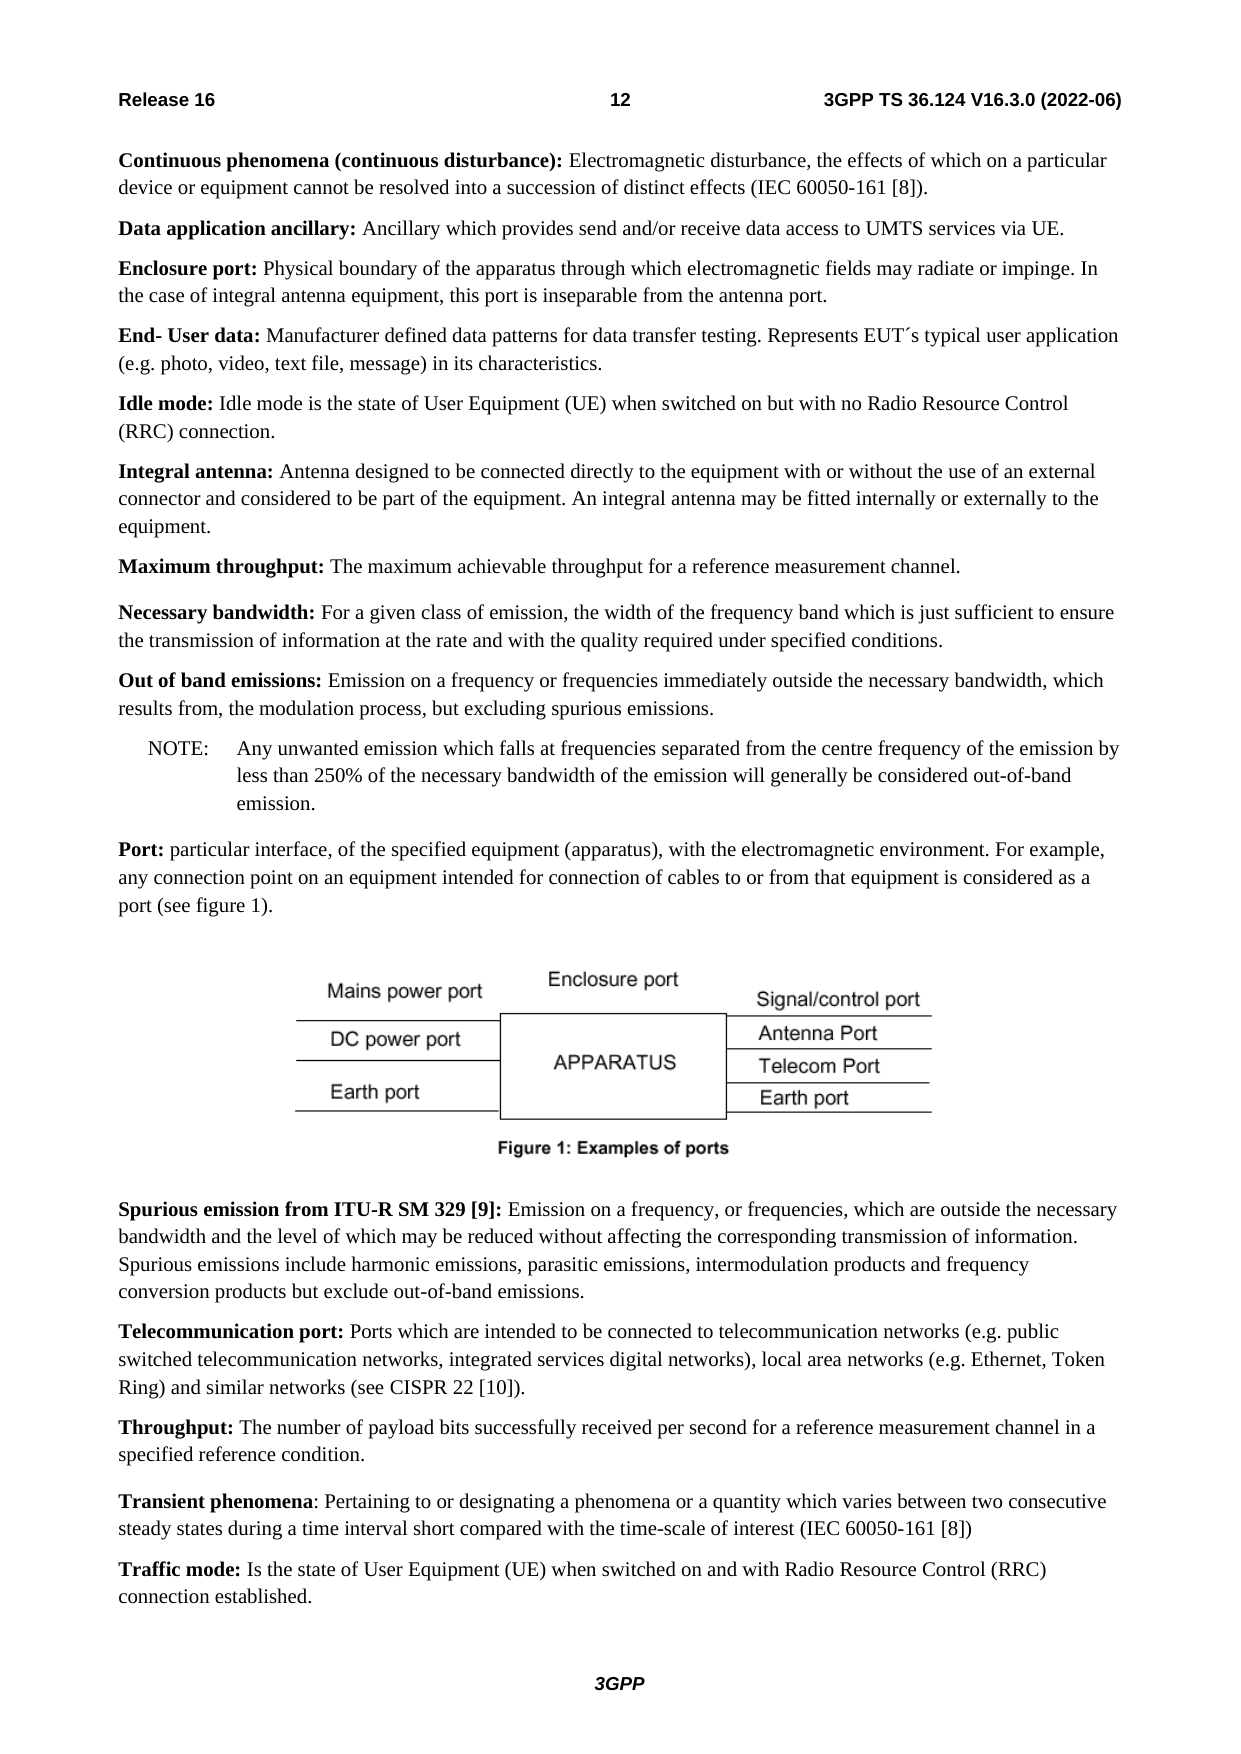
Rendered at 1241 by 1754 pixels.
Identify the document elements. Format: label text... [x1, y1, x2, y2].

text Spurious emission from ITU-R SM 329 [9]: Emission on a frequency, or frequencies, which are outside the necessary bandwidth and the level of which may be reduced without affecting the corresponding transmission of information. Spurious emissions include harmonic emissions, parasitic emissions, intermodulation products and frequency conversion products but exclude out-of-band emissions. [118, 1197, 1122, 1303]
text Throughput: The number of payload bits successfully received per second for a reference measurement channel in a specified reference condition. [118, 1415, 1122, 1466]
picture [261, 938, 979, 1175]
text Telecommunication port: Ports which are intended to be connected to telecommunication networks (e.g. public switched telecommunication networks, integrated services digital networks), local area networks (e.g. Ethernet, Token Ring) and similar networks (see CISPR 22 [10]). [118, 1319, 1122, 1399]
text Traffic mode: Is the state of User Equipment (UE) when switched on and with Radio Resource Control (RRC) connection established. [118, 1556, 1122, 1608]
text Necessary bandwidth: For a given class of emission, the width of the frequency band which is just sufficient to ensure the transmission of information at the rate and with the quality required under specified conditions. [118, 600, 1122, 652]
text Continuous phenomena (continuous disturbance): Electromagnetic disturbance, the effects of which on a particular device or equipment cannot be resolved into a succession of distinct effects (IEC 60050-161 [8]). [118, 148, 1122, 199]
text End- User data: Manufacturer defined data patterns for data transfer testing. Represents EUT´s typical user application (e.g. photo, video, text file, message) in its characteristics. [118, 323, 1122, 375]
text Enclosure port: Physical boundary of the apparatus through which electromagnetic fields may radiate or impinge. In the case of integral antenna equipment, this port is inseparable from the antenna port. [118, 256, 1122, 307]
text Data application ancillary: Ancillary which provides send and/or receive data access to UMTS services via UE. [118, 215, 1122, 239]
text Transient phenomena: Pertaining to or designating a phenomena or a quantity which varies between two consecutive steady states during a time interval short compared with the time-scale of interest (IEC 60050-161 [8]) [118, 1489, 1122, 1540]
text Integral antenna: Antenna designed to be connected directly to the equipment with or without the use of an external connector and considered to be part of the equipment. An integral antenna may be fitted internally or externally to the equipment. [118, 459, 1122, 538]
text Out of band emissions: Emission on a frequency or frequencies immediately outside the necessary bandwidth, which results from, the modulation process, but excluding spurious emissions. [118, 668, 1122, 720]
text Idle mode: Idle mode is the state of User Equipment (UE) when switched on but with no Radio Resource Control (RRC) connection. [118, 391, 1122, 443]
text NOTE: Any unwanted emission which falls at frequencies separated from the centre frequency of the emission by less than 250% of the necessary bandwidth of the emission will generally be considered out-of-band emission. [148, 736, 1122, 815]
text Maximum throughput: The maximum achievable throughput for a reference measurement channel. [118, 554, 1122, 578]
text Port: particular interface, of the specified equipment (apparatus), with the electromagnetic environment. For example, any connection point on an equipment intended for connection of cables to or from that equipment is considered as a port (see figure 1). [118, 837, 1122, 917]
